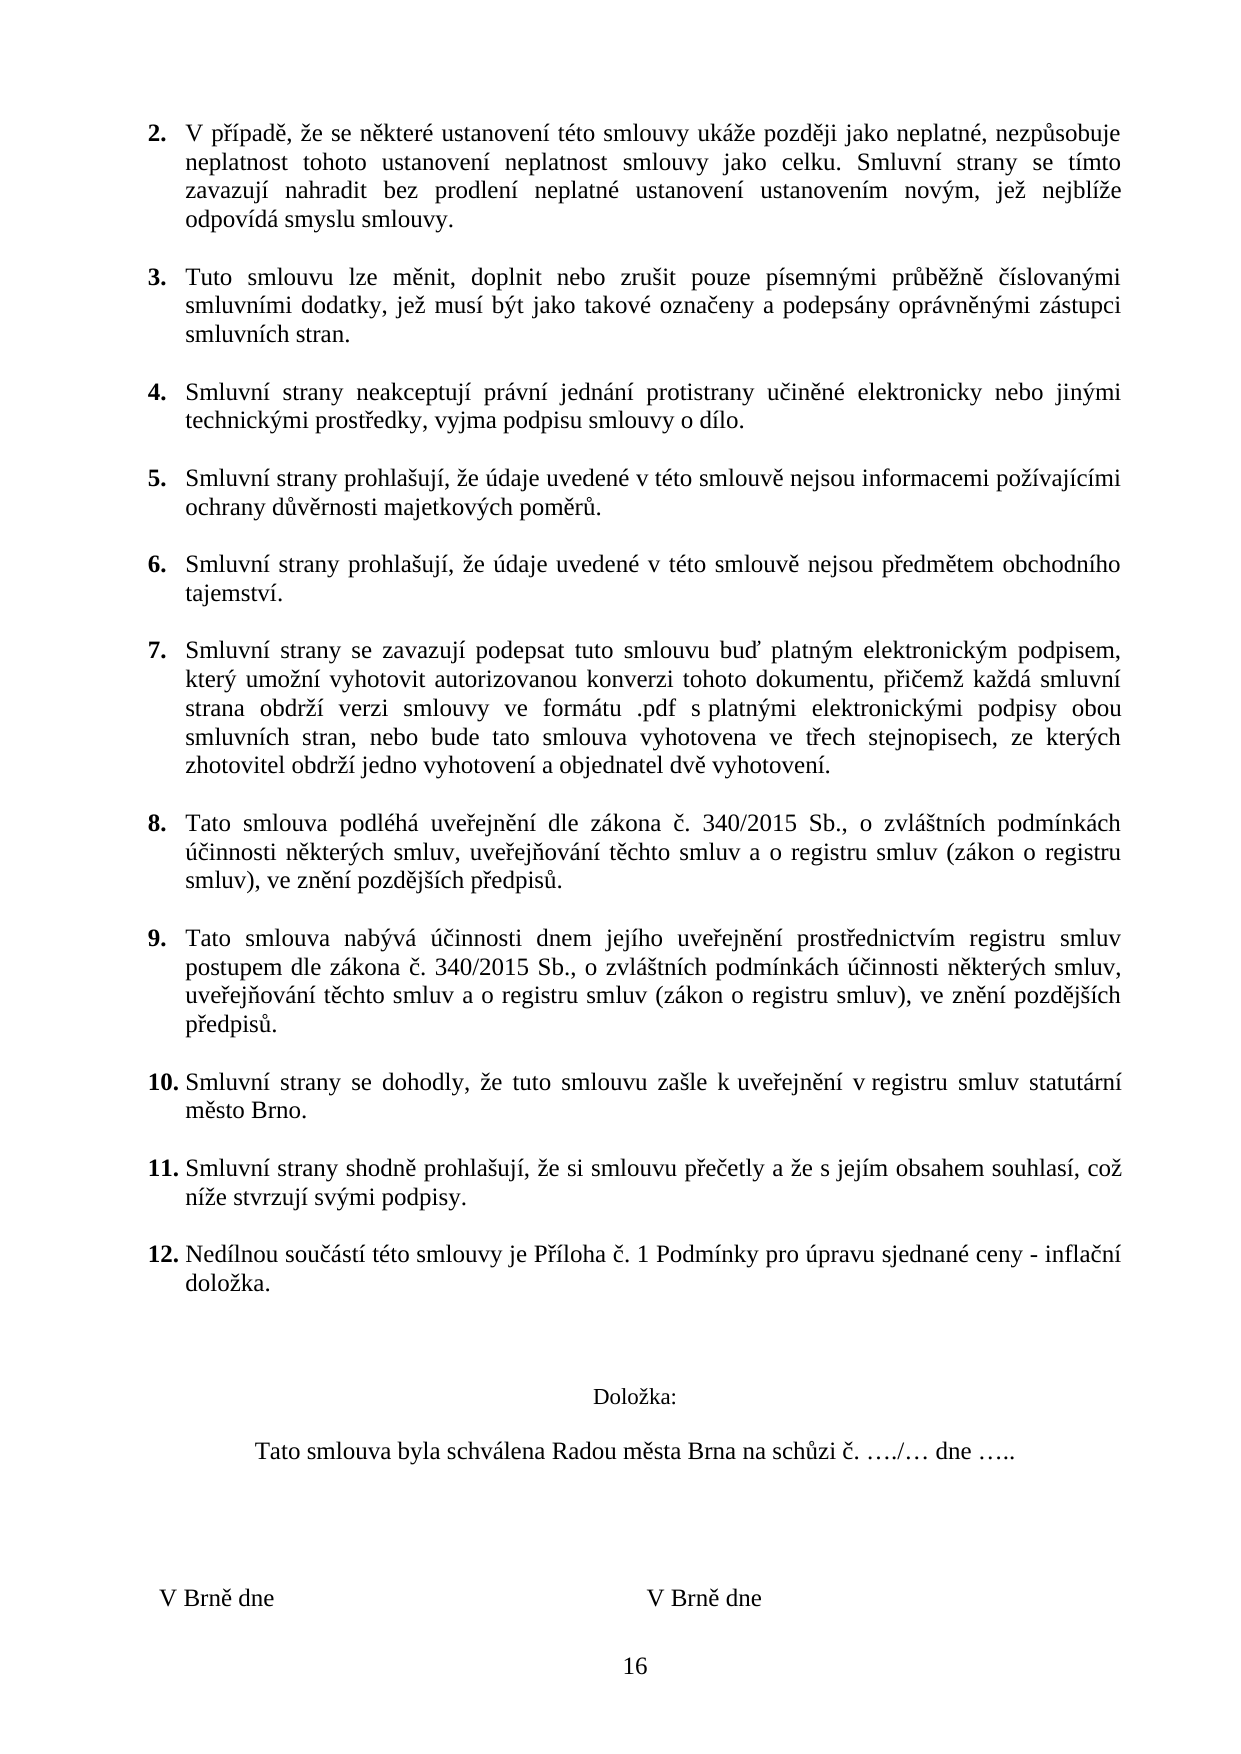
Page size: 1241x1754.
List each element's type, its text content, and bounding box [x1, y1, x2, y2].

list Smluvní strany se zavazují podepsat tuto smlouvu buď platným elektronickým podpisem, který umožní vyhotovit autorizovanou konverzi tohoto dokumentu, přičemž každá smluvní strana obdrží verzi smlouvy ve formátu .pdf s platnými elektronickými podpisy obou smluvních stran, nebo bude tato smlouva vyhotovena ve třech stejnopisech, ze kterých zhotovitel obdrží jedno vyhotovení a objednatel dvě vyhotovení. [148, 636, 1122, 779]
list Smluvní strany se dohodly, že tuto smlouvu zašle k uveřejnění v registru smluv statutární město Brno. [148, 1067, 1122, 1124]
list Smluvní strany shodně prohlašují, že si smlouvu přečetly a že s jejím obsahem souhlasí, což níže stvrzují svými podpisy. [148, 1153, 1122, 1211]
text Doložka: [148, 1383, 1122, 1409]
table_header V Brně dne [635, 1580, 1123, 1615]
table_header V Brně dne [148, 1580, 635, 1615]
list Smluvní strany prohlašují, že údaje uvedené v této smlouvě nejsou informacemi požívajícími ochrany důvěrnosti majetkových poměrů. [148, 463, 1122, 521]
list Nedílnou součástí této smlouvy je Příloha č. 1 Podmínky pro úpravu sjednané ceny - inflační doložka. [148, 1239, 1122, 1297]
text Tato smlouva byla schválena Radou města Brna na schůzi č. …./… dne ….. [148, 1436, 1122, 1464]
list Smluvní strany prohlašují, že údaje uvedené v této smlouvě nejsou předmětem obchodního tajemství. [148, 549, 1122, 607]
list Smluvní strany neakceptují právní jednání protistrany učiněné elektronicky nebo jinými technickými prostředky, vyjma podpisu smlouvy o dílo. [148, 377, 1122, 434]
list Tato smlouva nabývá účinnosti dnem jejího uveřejnění prostřednictvím registru smluv postupem dle zákona č. 340/2015 Sb., o zvláštních podmínkách účinnosti některých smluv, uveřejňování těchto smluv a o registru smluv (zákon o registru smluv), ve znění pozdějších předpisů. [148, 923, 1122, 1038]
list Tuto smlouvu lze měnit, doplnit nebo zrušit pouze písemnými průběžně číslovanými smluvními dodatky, jež musí být jako takové označeny a podepsány oprávněnými zástupci smluvních stran. [148, 262, 1122, 348]
list Tato smlouva podléhá uveřejnění dle zákona č. 340/2015 Sb., o zvláštních podmínkách účinnosti některých smluv, uveřejňování těchto smluv a o registru smluv (zákon o registru smluv), ve znění pozdějších předpisů. [148, 808, 1122, 894]
list V případě, že se některé ustanovení této smlouvy ukáže později jako neplatné, nezpůsobuje neplatnost tohoto ustanovení neplatnost smlouvy jako celku. Smluvní strany se tímto zavazují nahradit bez prodlení neplatné ustanovení ustanovením novým, jež nejblíže odpovídá smyslu smlouvy. [148, 118, 1122, 233]
